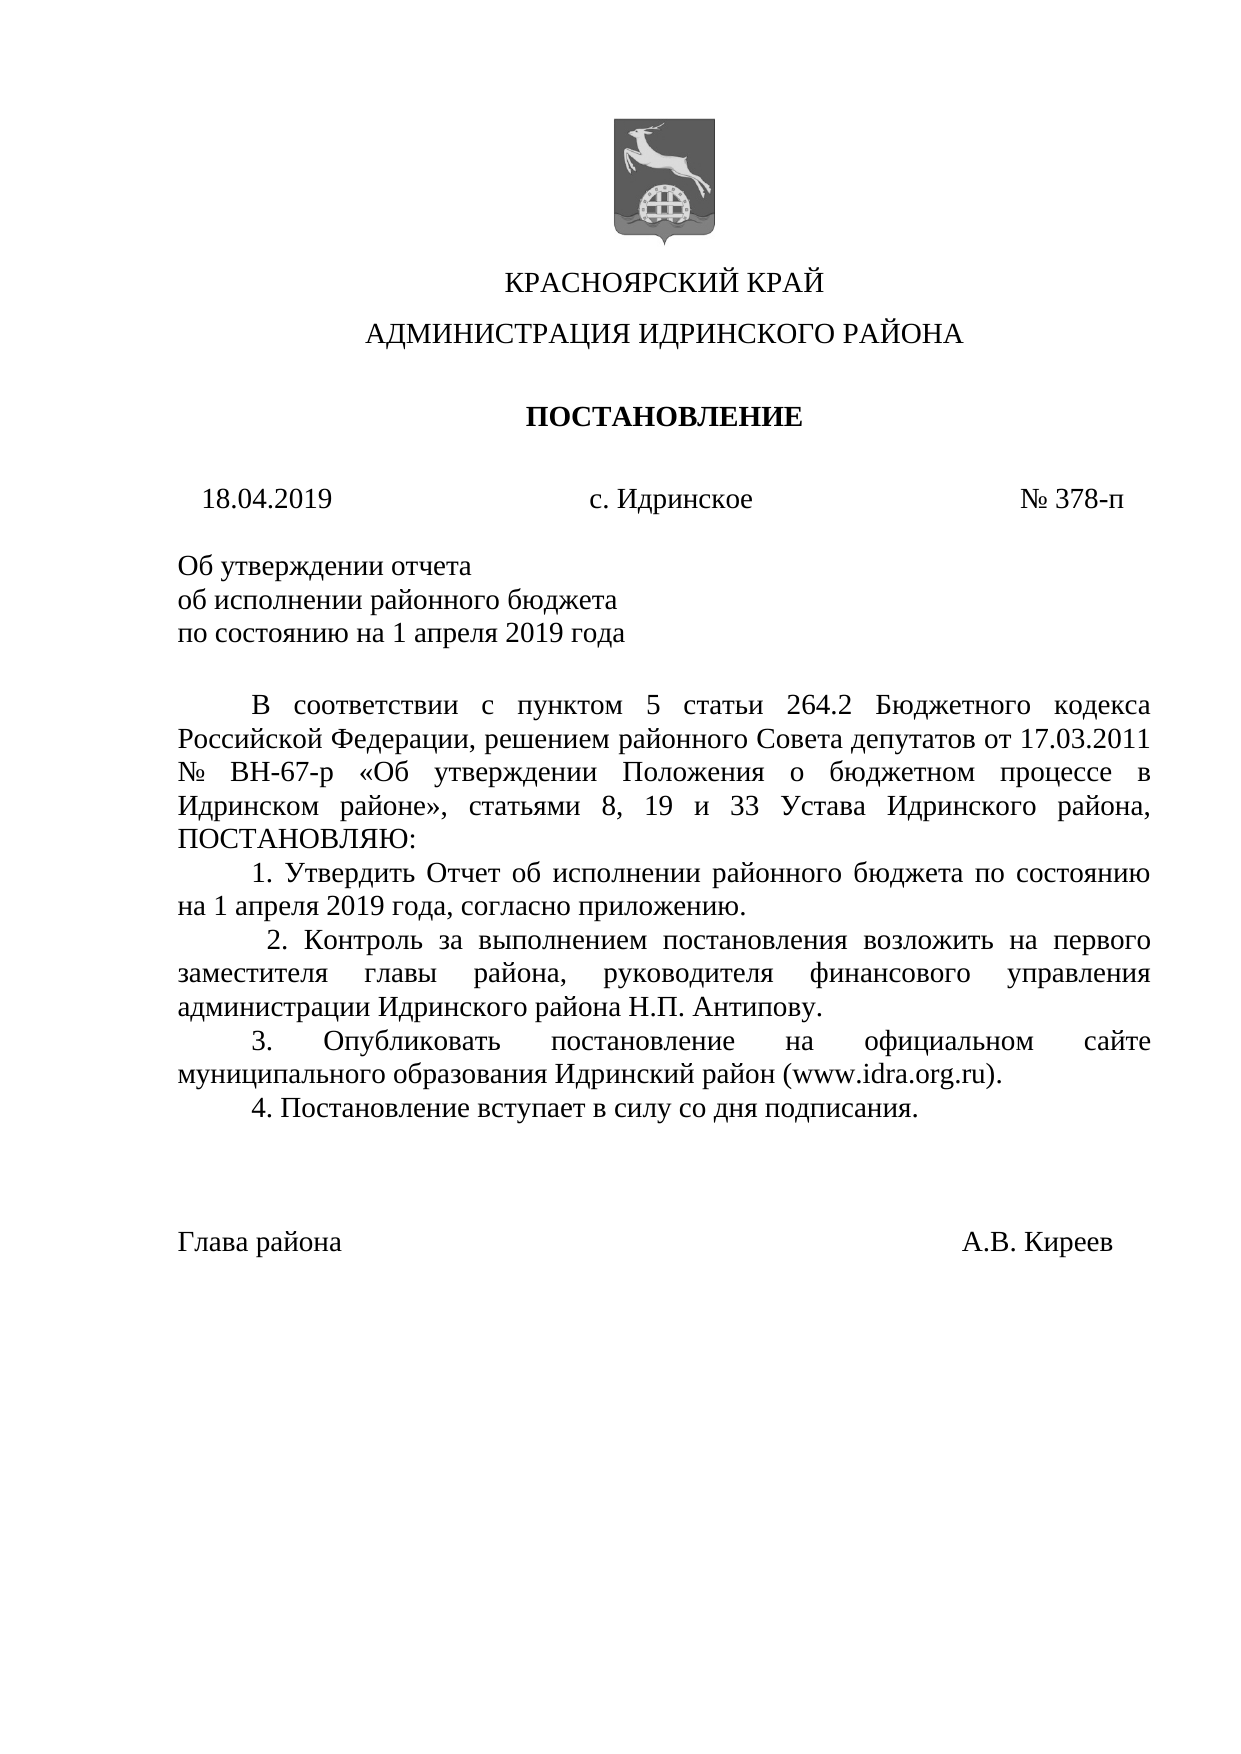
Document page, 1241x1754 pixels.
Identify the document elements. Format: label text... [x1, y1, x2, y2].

subtitle КРАСНОЯРСКИЙ КРАЙ [177, 265, 1152, 299]
table_header с. Идринское [465, 481, 877, 515]
table_header № 378-п [877, 481, 1139, 515]
text 2. Контроль за выполнением постановления возложить на первого заместителя главы района, руководителя финансового управления администрации Идринского района Н.П. Антипову. [177, 922, 1152, 1023]
text 1. Утвердить Отчет об исполнении районного бюджета по состоянию на 1 апреля 2019 года, согласно приложению. [177, 855, 1152, 922]
subtitle ПОСТАНОВЛЕНИЕ [177, 399, 1152, 433]
text Глава района А.В. Киреев [177, 1224, 1152, 1257]
table_header 18.04.2019 [190, 481, 465, 515]
text АДМИНИСТРАЦИЯ ИДРИНСКОГО РАЙОНА [177, 316, 1152, 349]
text об исполнении районного бюджета [177, 582, 1152, 615]
text по состоянию на 1 апреля 2019 года [177, 615, 1152, 649]
text 4. Постановление вступает в силу со дня подписания. [177, 1090, 1152, 1123]
text 3. Опубликовать постановление на официальном сайте муниципального образования Идринский район (www.idra.org.ru). [177, 1023, 1152, 1090]
text Об утверждении отчета [177, 548, 1152, 582]
text В соответствии с пунктом 5 статьи 264.2 Бюджетного кодекса Российской Федерации, решением районного Совета депутатов от 17.03.2011 № ВН-67-р «Об утверждении Положения о бюджетном процессе в Идринском районе», статьями 8, 19 и 33 Устава Идринского района, ПОСТАНОВЛЯЮ: [177, 687, 1152, 855]
